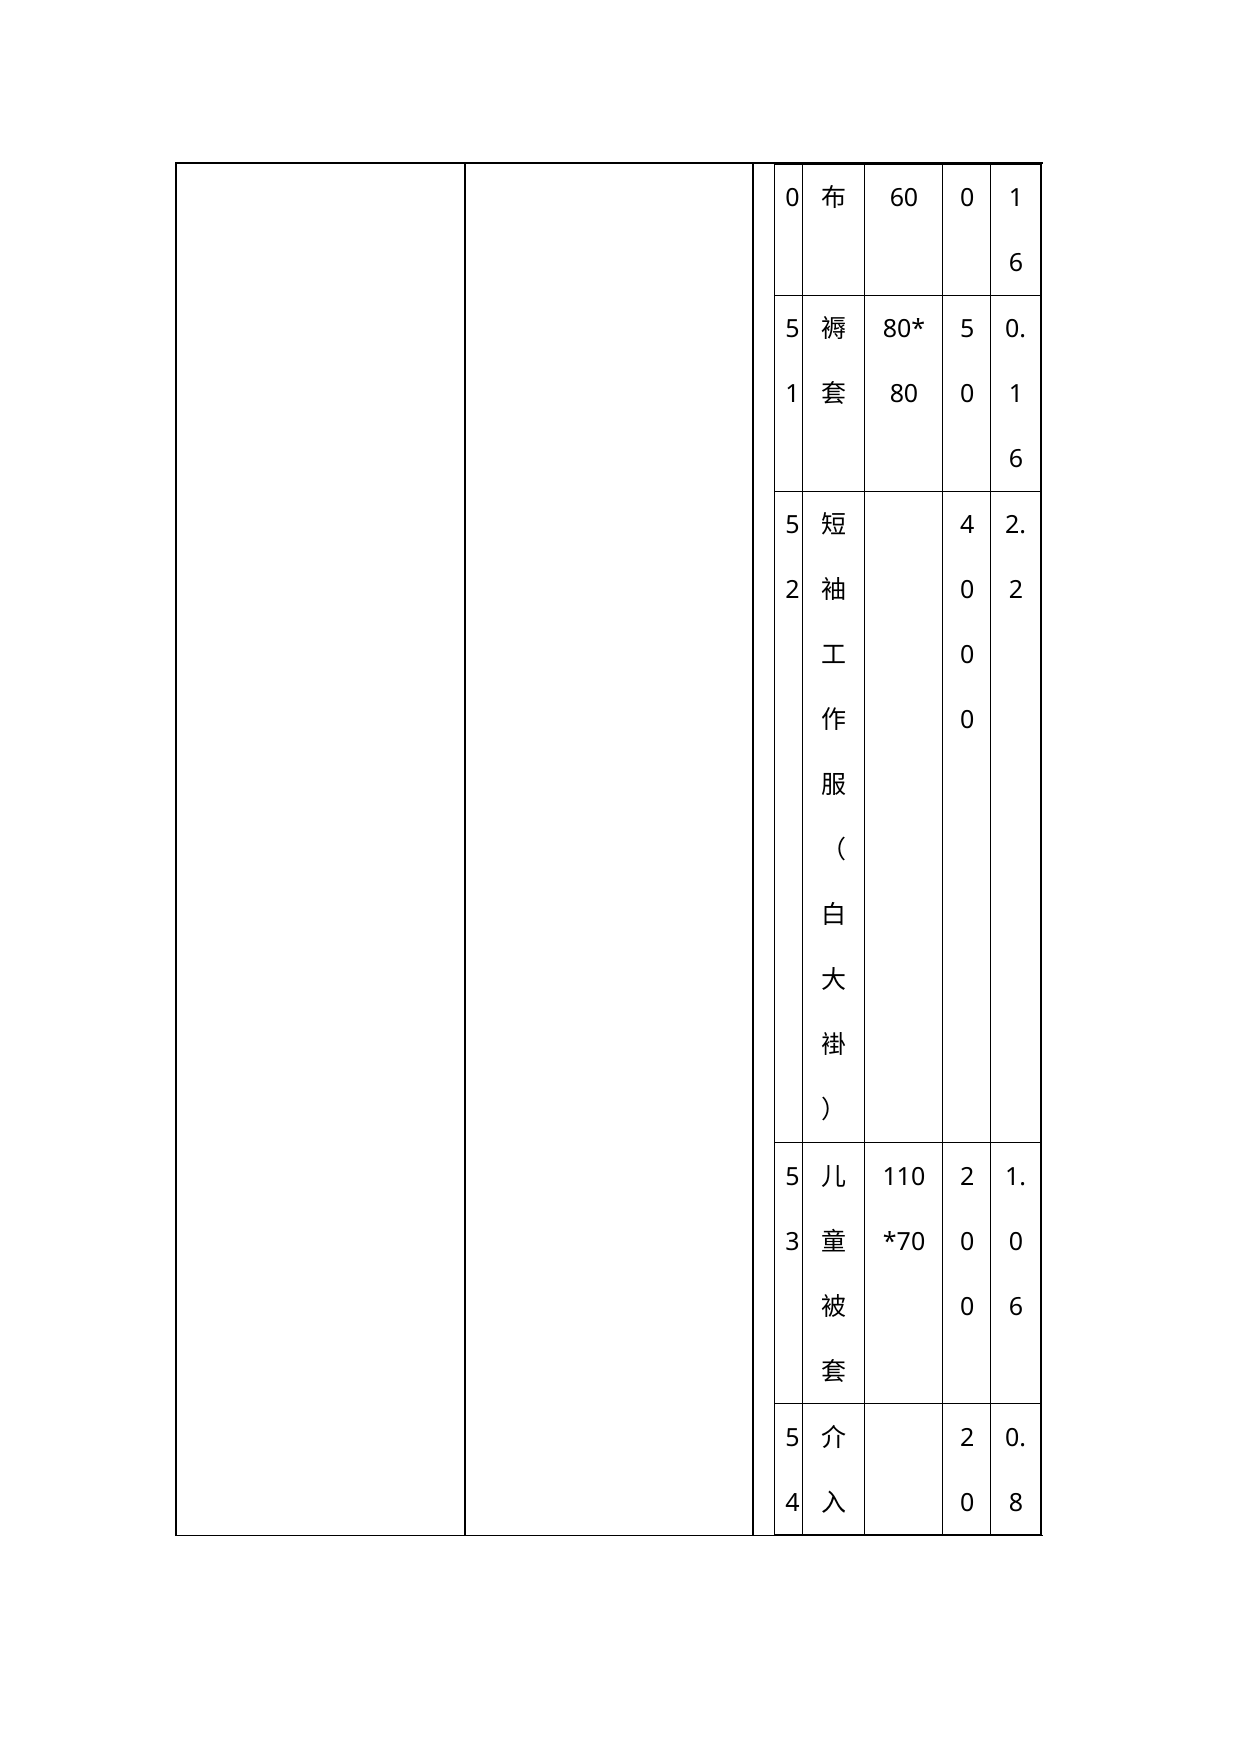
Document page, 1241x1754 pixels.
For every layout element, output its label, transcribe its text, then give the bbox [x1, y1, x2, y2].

table_cell [466, 164, 752, 1535]
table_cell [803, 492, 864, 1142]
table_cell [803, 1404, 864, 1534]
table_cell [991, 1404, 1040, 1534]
table_cell 1 [177, 164, 464, 1535]
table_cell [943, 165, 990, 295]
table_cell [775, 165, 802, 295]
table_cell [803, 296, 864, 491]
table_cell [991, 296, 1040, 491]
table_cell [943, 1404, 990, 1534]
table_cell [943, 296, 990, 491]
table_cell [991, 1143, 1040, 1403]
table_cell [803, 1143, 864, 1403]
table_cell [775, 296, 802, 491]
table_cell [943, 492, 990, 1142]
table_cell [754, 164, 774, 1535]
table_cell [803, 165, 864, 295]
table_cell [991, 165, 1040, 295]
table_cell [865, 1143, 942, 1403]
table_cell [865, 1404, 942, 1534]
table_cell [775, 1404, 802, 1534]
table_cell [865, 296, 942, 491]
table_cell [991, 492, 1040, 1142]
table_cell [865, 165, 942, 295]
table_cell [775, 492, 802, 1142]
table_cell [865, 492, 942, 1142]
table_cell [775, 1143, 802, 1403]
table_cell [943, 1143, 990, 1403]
